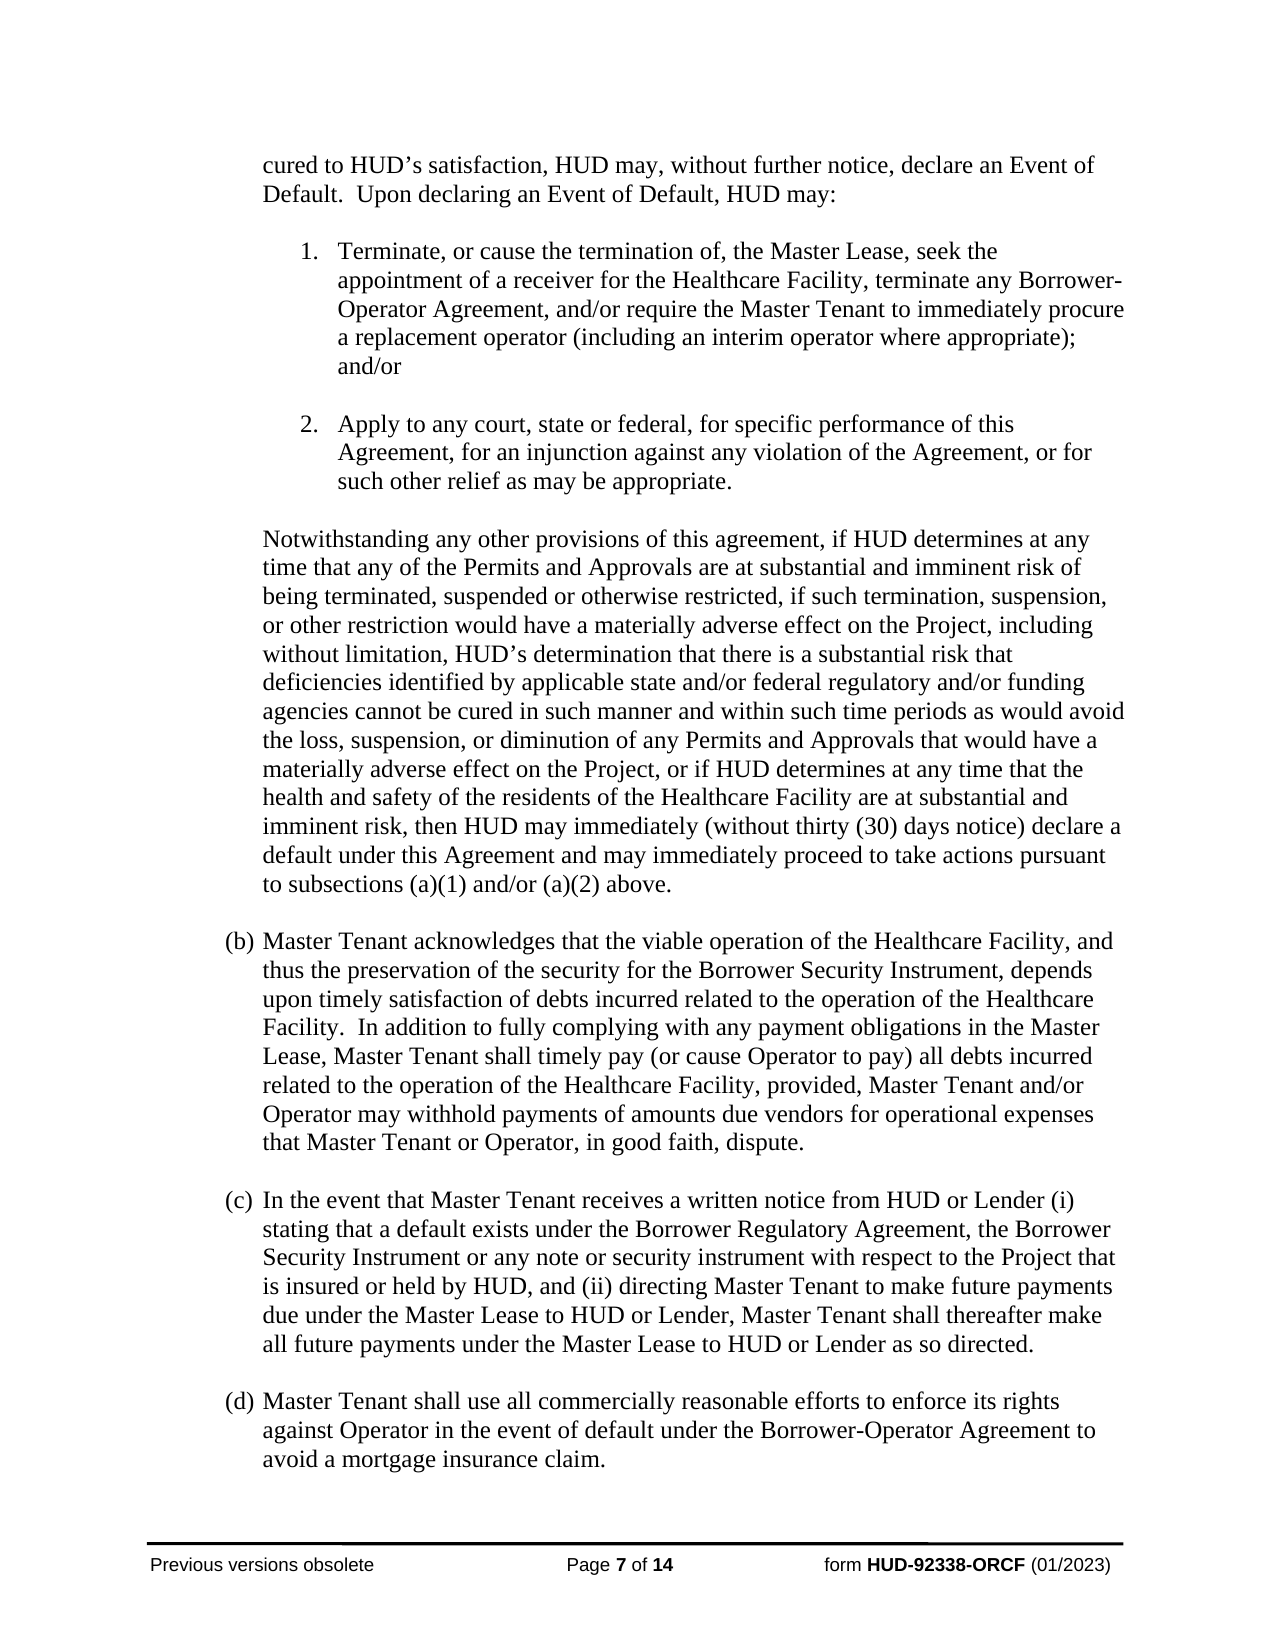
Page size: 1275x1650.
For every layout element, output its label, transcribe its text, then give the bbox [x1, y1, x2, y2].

list Apply to any court, state or federal, for specific performance of this Agreement, for an injunction against any violation of the Agreement, or for such other relief as may be appropriate. [300, 409, 1125, 495]
list Master Tenant shall use all commercially reasonable efforts to enforce its rights against Operator in the event of default under the Borrower-Operator Agreement to avoid a mortgage insurance claim. [225, 1386, 1125, 1472]
text Notwithstanding any other provisions of this agreement, if HUD determines at any time that any of the Permits and Approvals are at substantial and imminent risk of being terminated, suspended or otherwise restricted, if such termination, suspension, or other restriction would have a materially adverse effect on the Project, including without limitation, HUD’s determination that there is a substantial risk that deficiencies identified by applicable state and/or federal regulatory and/or funding agencies cannot be cured in such manner and within such time periods as would avoid the loss, suspension, or diminution of any Permits and Approvals that would have a materially adverse effect on the Project, or if HUD determines at any time that the health and safety of the residents of the Healthcare Facility are at substantial and imminent risk, then HUD may immediately (without thirty (30) days notice) declare a default under this Agreement and may immediately proceed to take actions pursuant to subsections (a)(1) and/or (a)(2) above. [262, 524, 1125, 897]
list In the event that Master Tenant receives a written notice from HUD or Lender (i) stating that a default exists under the Borrower Regulatory Agreement, the Borrower Security Instrument or any note or security instrument with respect to the Project that is insured or held by HUD, and (ii) directing Master Tenant to make future payments due under the Master Lease to HUD or Lender, Master Tenant shall thereafter make all future payments under the Master Lease to HUD or Lender as so directed. [225, 1185, 1125, 1357]
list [225, 150, 1125, 207]
list Terminate, or cause the termination of, the Master Lease, seek the appointment of a receiver for the Healthcare Facility, terminate any Borrower-Operator Agreement, and/or require the Master Tenant to immediately procure a replacement operator (including an interim operator where appropriate); and/or [300, 236, 1125, 380]
list Master Tenant acknowledges that the viable operation of the Healthcare Facility, and thus the preservation of the security for the Borrower Security Instrument, depends upon timely satisfaction of debts incurred related to the operation of the Healthcare Facility. In addition to fully complying with any payment obligations in the Master Lease, Master Tenant shall timely pay (or cause Operator to pay) all debts incurred related to the operation of the Healthcare Facility, provided, Master Tenant and/or Operator may withhold payments of amounts due vendors for operational expenses that Master Tenant or Operator, in good faith, dispute. [225, 926, 1125, 1156]
